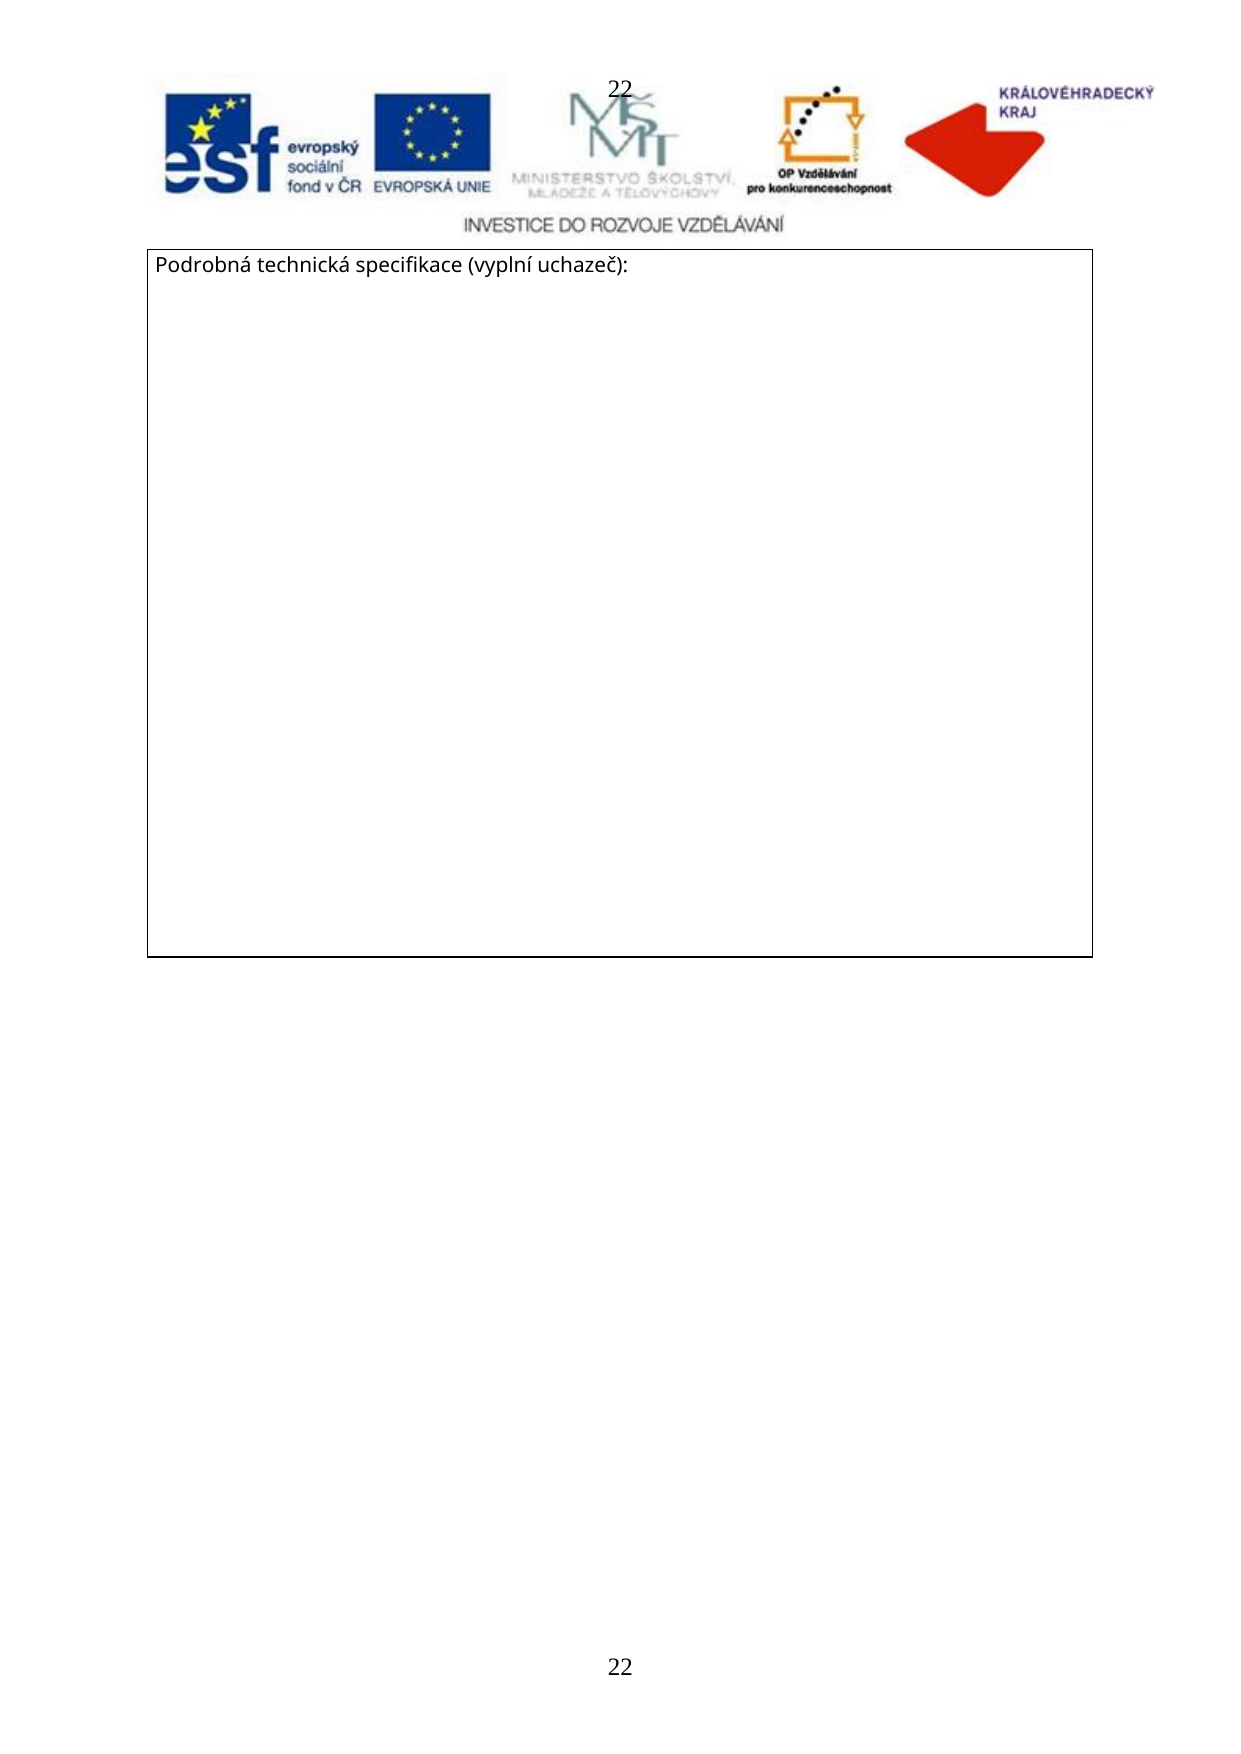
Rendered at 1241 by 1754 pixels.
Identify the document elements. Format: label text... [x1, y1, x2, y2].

picture [147, 73, 1156, 249]
table_header Podrobná technická specifikace (vyplní uchazeč): [148, 250, 1092, 956]
